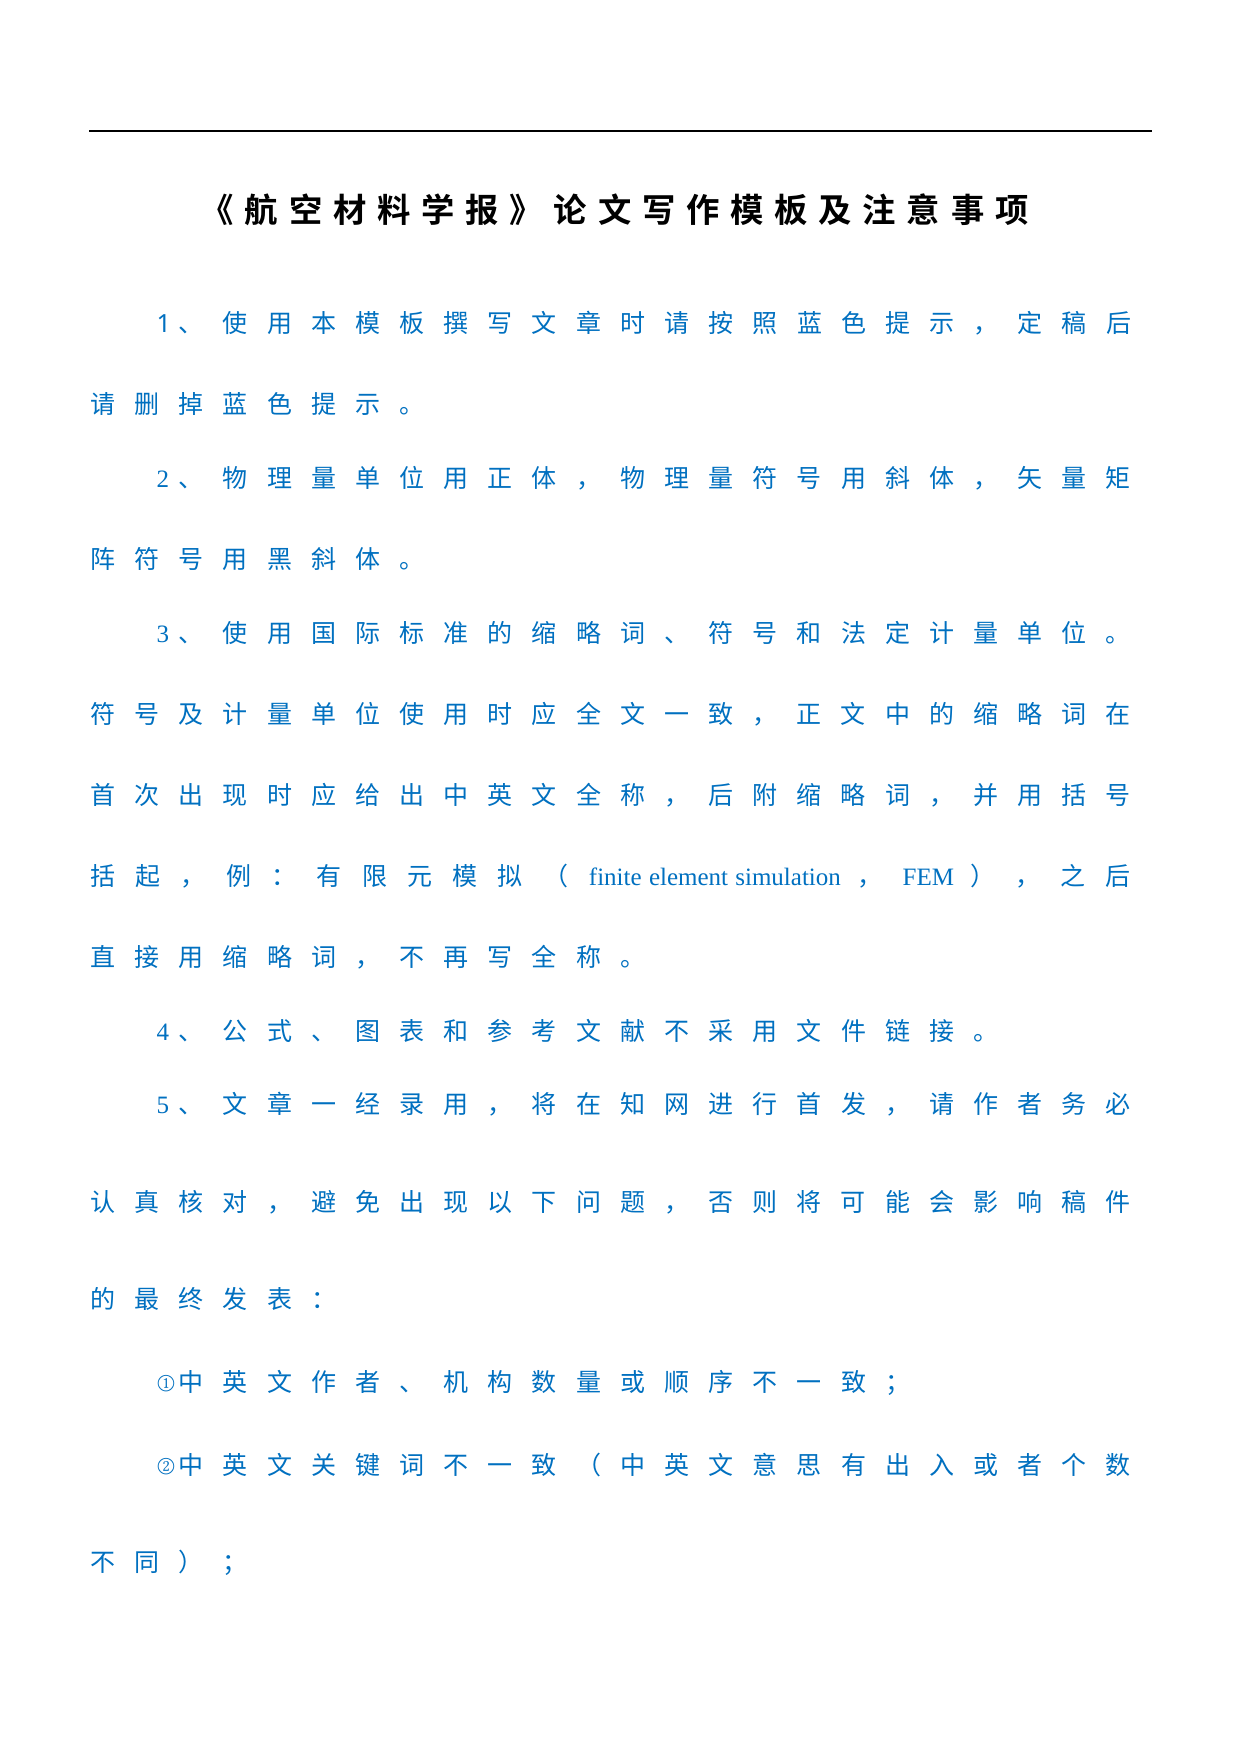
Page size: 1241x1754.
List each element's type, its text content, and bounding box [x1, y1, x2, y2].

text 《航空材料学报》论文写作模板及注意事项 [90, 175, 1150, 240]
text 4、公式、图表和参考文献不采用文件链接。 [90, 997, 1150, 1062]
text 3、使用国际标准的缩略词、符号和法定计量单位。符号及计量单位使用时应全文一致，正文中的缩略词在首次出现时应给出中英文全称，后附缩略词，并用括号括起，例：有限元模拟（finite element simulation，FEM），之后直接用缩略词，不再写全称。 [90, 599, 1150, 988]
text 5、文章一经录用，将在知网进行首发，请作者务必认真核对，避免出现以下问题，否则将可能会影响稿件的最终发表： [90, 1071, 1150, 1330]
text ①中英文作者、机构数量或顺序不一致； [90, 1348, 1150, 1413]
text 2、物理量单位用正体，物理量符号用斜体，矢量矩阵符号用黑斜体。 [90, 444, 1150, 590]
text ②中英文关键词不一致（中英文意思有出入或者个数不同）； [90, 1431, 1150, 1593]
text 1、使用本模板撰写文章时请按照蓝色提示，定稿后请删掉蓝色提示。 [90, 289, 1150, 435]
